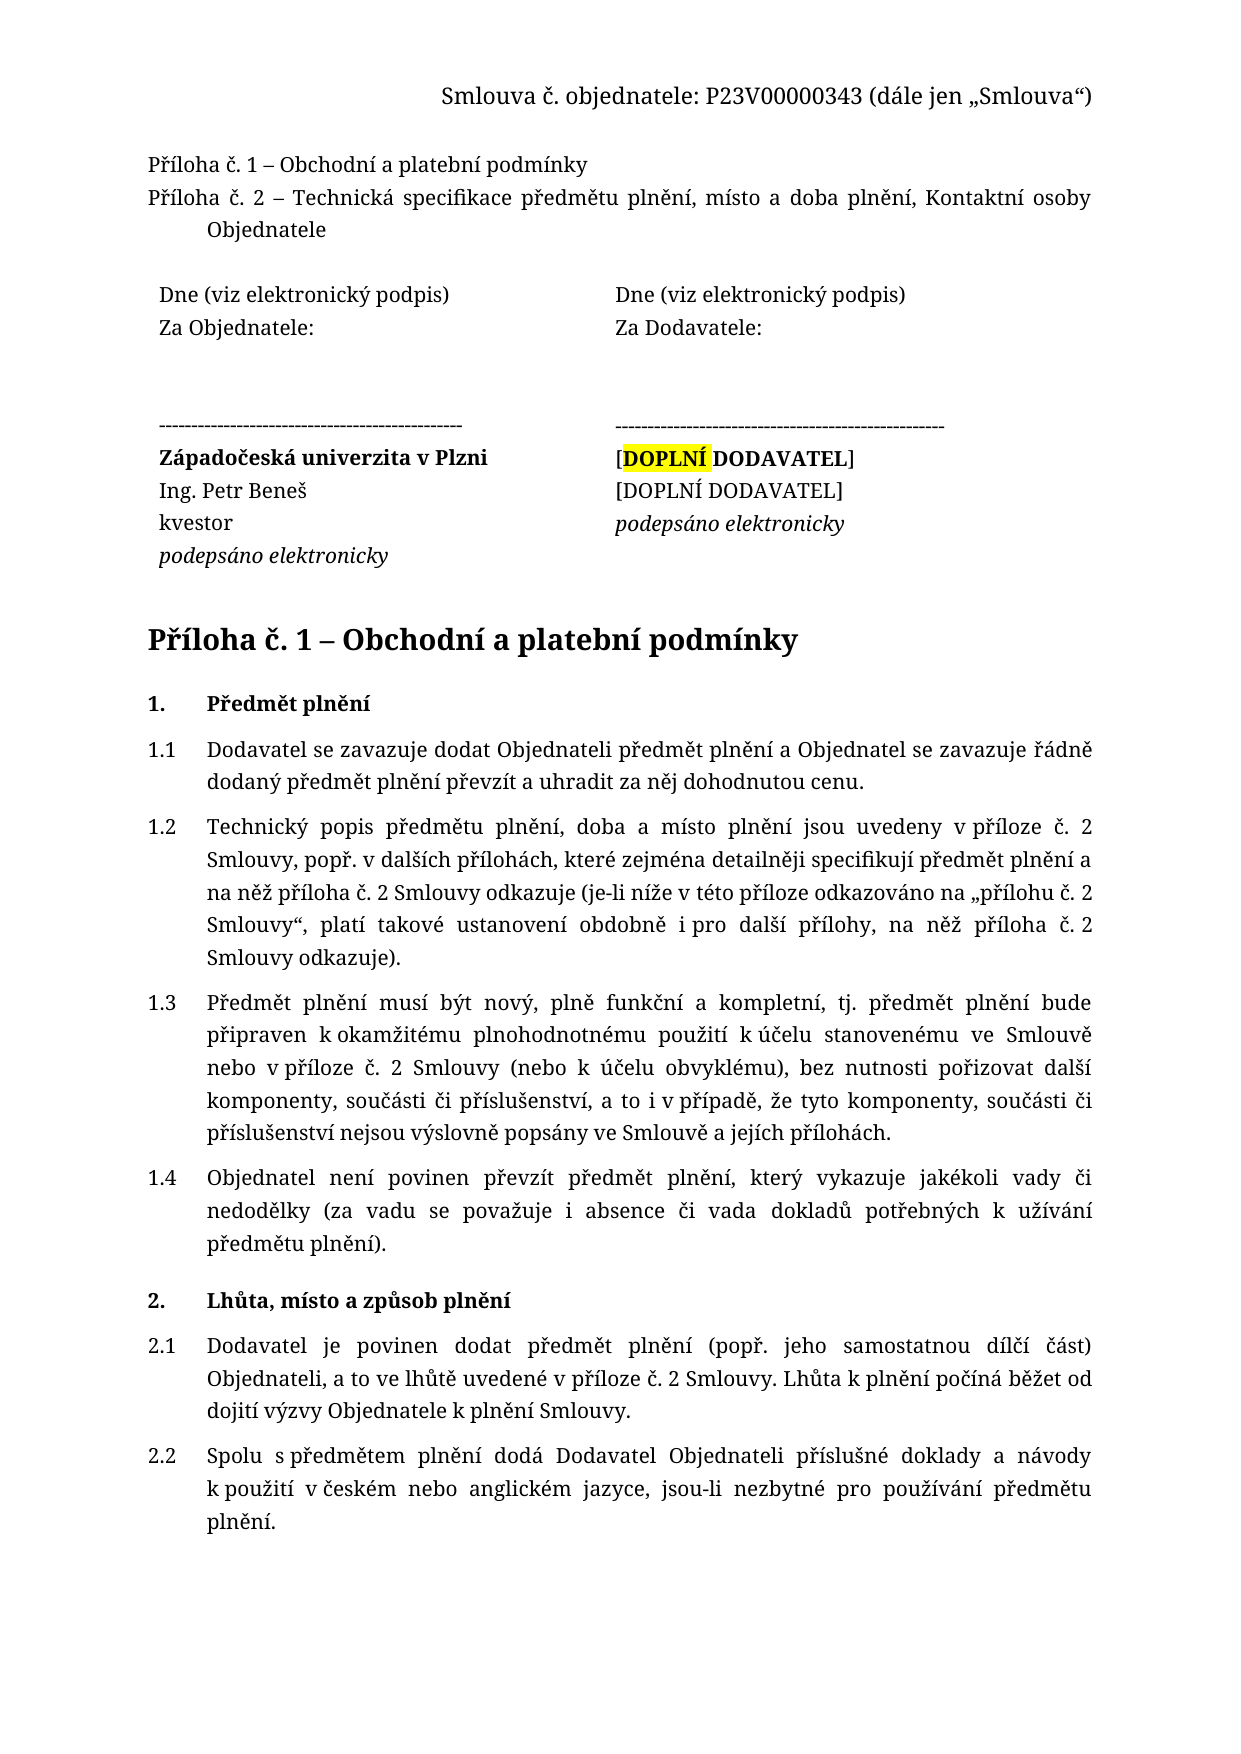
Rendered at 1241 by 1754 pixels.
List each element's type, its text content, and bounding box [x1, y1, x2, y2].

text Příloha č. 1 – Obchodní a platební podmínky [148, 150, 1093, 179]
list Spolu s předmětem plnění dodá Dodavatel Objednateli příslušné doklady a návody k použití v českém nebo anglickém jazyce, jsou-li nezbytné pro používání předmětu plnění. [148, 1442, 1093, 1535]
table_header Dne (viz elektronický podpis) Za Objednatele: ----------------------------------------------- Západočeská univerzita v Plzni Ing. Petr Beneš kvestor podepsáno elektronicky [148, 248, 604, 573]
list Technický popis předmětu plnění, doba a místo plnění jsou uvedeny v příloze č. 2 Smlouvy, popř. v dalších přílohách, které zejména detailněji specifikují předmět plnění a na něž příloha č. 2 Smlouvy odkazuje (je-li níže v této příloze odkazováno na „přílohu č. 2 Smlouvy“, platí takové ustanovení obdobně i pro další přílohy, na něž příloha č. 2 Smlouvy odkazuje). [148, 812, 1093, 971]
text Příloha č. 2 – Technická specifikace předmětu plnění, místo a doba plnění, Kontaktní osoby Objednatele [148, 183, 1093, 244]
list Předmět plnění musí být nový, plně funkční a kompletní, tj. předmět plnění bude připraven k okamžitému plnohodnotnému použití k účelu stanovenému ve Smlouvě nebo v příloze č. 2 Smlouvy (nebo k účelu obvyklému), bez nutnosti pořizovat další komponenty, součásti či příslušenství, a to i v případě, že tyto komponenty, součásti či příslušenství nejsou výslovně popsány ve Smlouvě a jejích přílohách. [148, 988, 1093, 1147]
text Příloha č. 1 – Obchodní a platební podmínky [148, 573, 1093, 659]
table_header Dne (viz elektronický podpis) Za Dodavatele: --------------------------------------------------- [DOPLNÍ DODAVATEL] [DOPLNÍ DODAVATEL] podepsáno elektronicky [604, 248, 1060, 573]
list Dodavatel je povinen dodat předmět plnění (popř. jeho samostatnou dílčí část) Objednateli, a to ve lhůtě uvedené v příloze č. 2 Smlouvy. Lhůta k plnění počíná běžet od dojití výzvy Objednatele k plnění Smlouvy. [148, 1331, 1093, 1425]
list Předmět plnění [148, 689, 1093, 718]
list Objednatel není povinen převzít předmět plnění, který vykazuje jakékoli vady či nedodělky (za vadu se považuje i absence či vada dokladů potřebných k užívání předmětu plnění). [148, 1163, 1093, 1257]
list Lhůta, místo a způsob plnění [148, 1286, 1093, 1315]
list Dodavatel se zavazuje dodat Objednateli předmět plnění a Objednatel se zavazuje řádně dodaný předmět plnění převzít a uhradit za něj dohodnutou cenu. [148, 735, 1093, 796]
